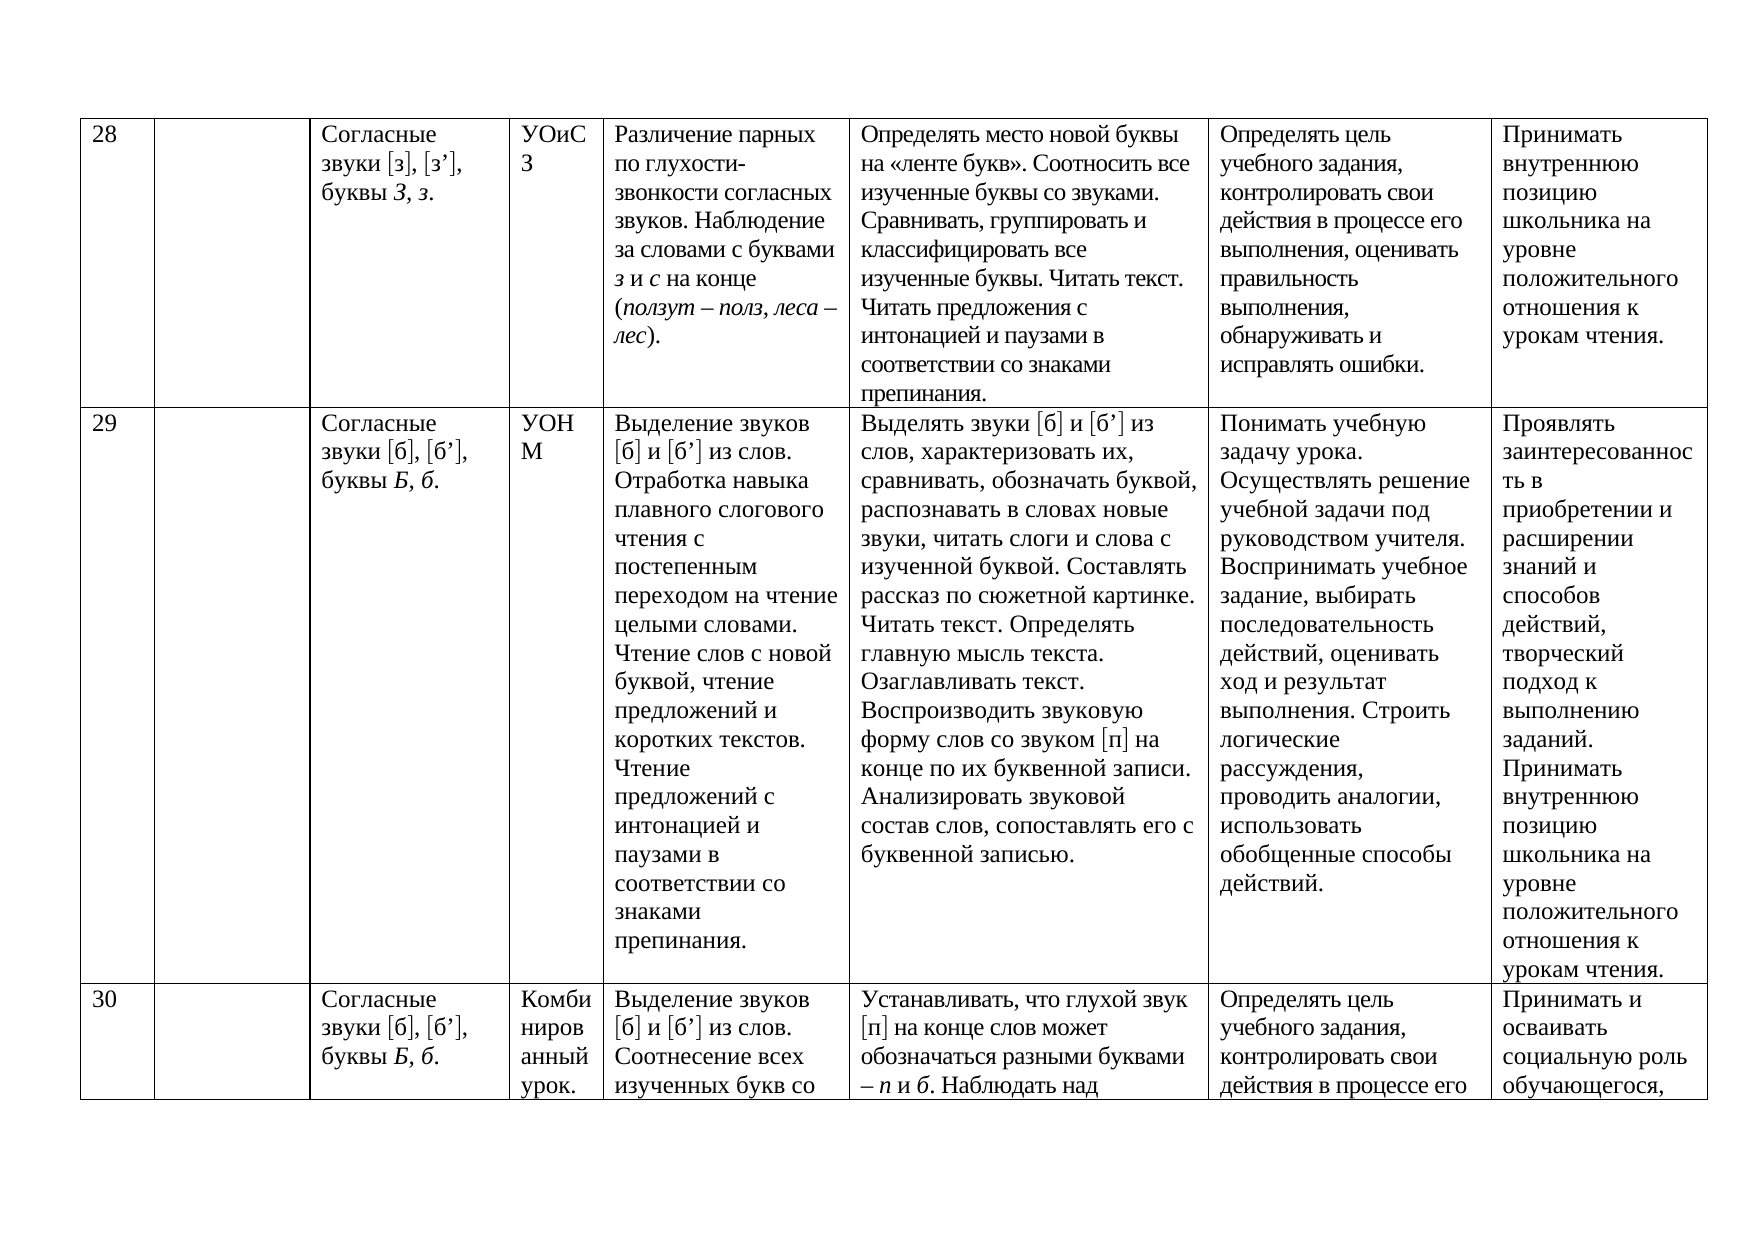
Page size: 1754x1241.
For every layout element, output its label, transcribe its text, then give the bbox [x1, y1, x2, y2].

table_cell Согласные звуки б, б’, буквы Б, б. [311, 408, 509, 983]
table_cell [850, 984, 1208, 1099]
table_cell 28 [81, 119, 154, 407]
table_cell Принимать внутреннюю позицию школьника на уровне положительного отношения к урокам чтения. [1492, 119, 1707, 407]
table_cell Понимать учебную задачу урока. Осуществлять решение учебной задачи под руководством учителя. Воспринимать учебное задание, выбирать последовательность действий, оценивать ход и результат выполнения. Строить логические рассуждения, проводить аналогии, использовать обобщенные способы действий. [1209, 408, 1491, 983]
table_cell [311, 984, 509, 1099]
table_cell Выделение звуков б и б’ из слов. Отработка навыка плавного слогового чтения с постепенным переходом на чтение целыми словами. Чтение слов с новой буквой, чтение предложений и коротких текстов. Чтение предложений с интонацией и паузами в соответствии со знаками препинания. [604, 408, 849, 983]
table_cell 30 [81, 984, 154, 1099]
table_cell Различение парных по глухости-звонкости согласных звуков. Наблюдение за словами с буквами з и с на конце (ползут – полз, леса – лес). [604, 119, 849, 407]
table_cell 29 [81, 408, 154, 983]
table_cell [155, 984, 309, 1099]
table_cell Проявлять заинтересованность в приобретении и расширении знаний и способов действий, творческий подход к выполнению заданий. Принимать внутреннюю позицию школьника на уровне положительного отношения к урокам чтения. [1492, 408, 1707, 983]
table_cell УОНМ [510, 408, 603, 983]
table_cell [604, 984, 849, 1099]
table_cell УОиСЗ [510, 119, 603, 407]
table_cell [155, 119, 309, 407]
table_cell Согласные звуки з, з’, буквы З, з. [311, 119, 509, 407]
table_cell Выделять звуки б и б’ из слов, характеризовать их, сравнивать, обозначать буквой, распознавать в словах новые звуки, читать слоги и слова с изученной буквой. Составлять рассказ по сюжетной картинке. Читать текст. Определять главную мысль текста. Озаглавливать текст. Воспроизводить звуковую форму слов со звуком п на конце по их буквенной записи. Анализировать звуковой состав слов, сопоставлять его с буквенной записью. [850, 408, 1208, 983]
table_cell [510, 984, 603, 1099]
table_cell Определять место новой буквы на «ленте букв». Соотносить все изученные буквы со звуками. Сравнивать, группировать и классифицировать все изученные буквы. Читать текст. Читать предложения с интонацией и паузами в соответствии со знаками препинания. [850, 119, 1208, 407]
table_cell [155, 408, 309, 983]
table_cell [1492, 984, 1707, 1099]
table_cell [1209, 984, 1491, 1099]
